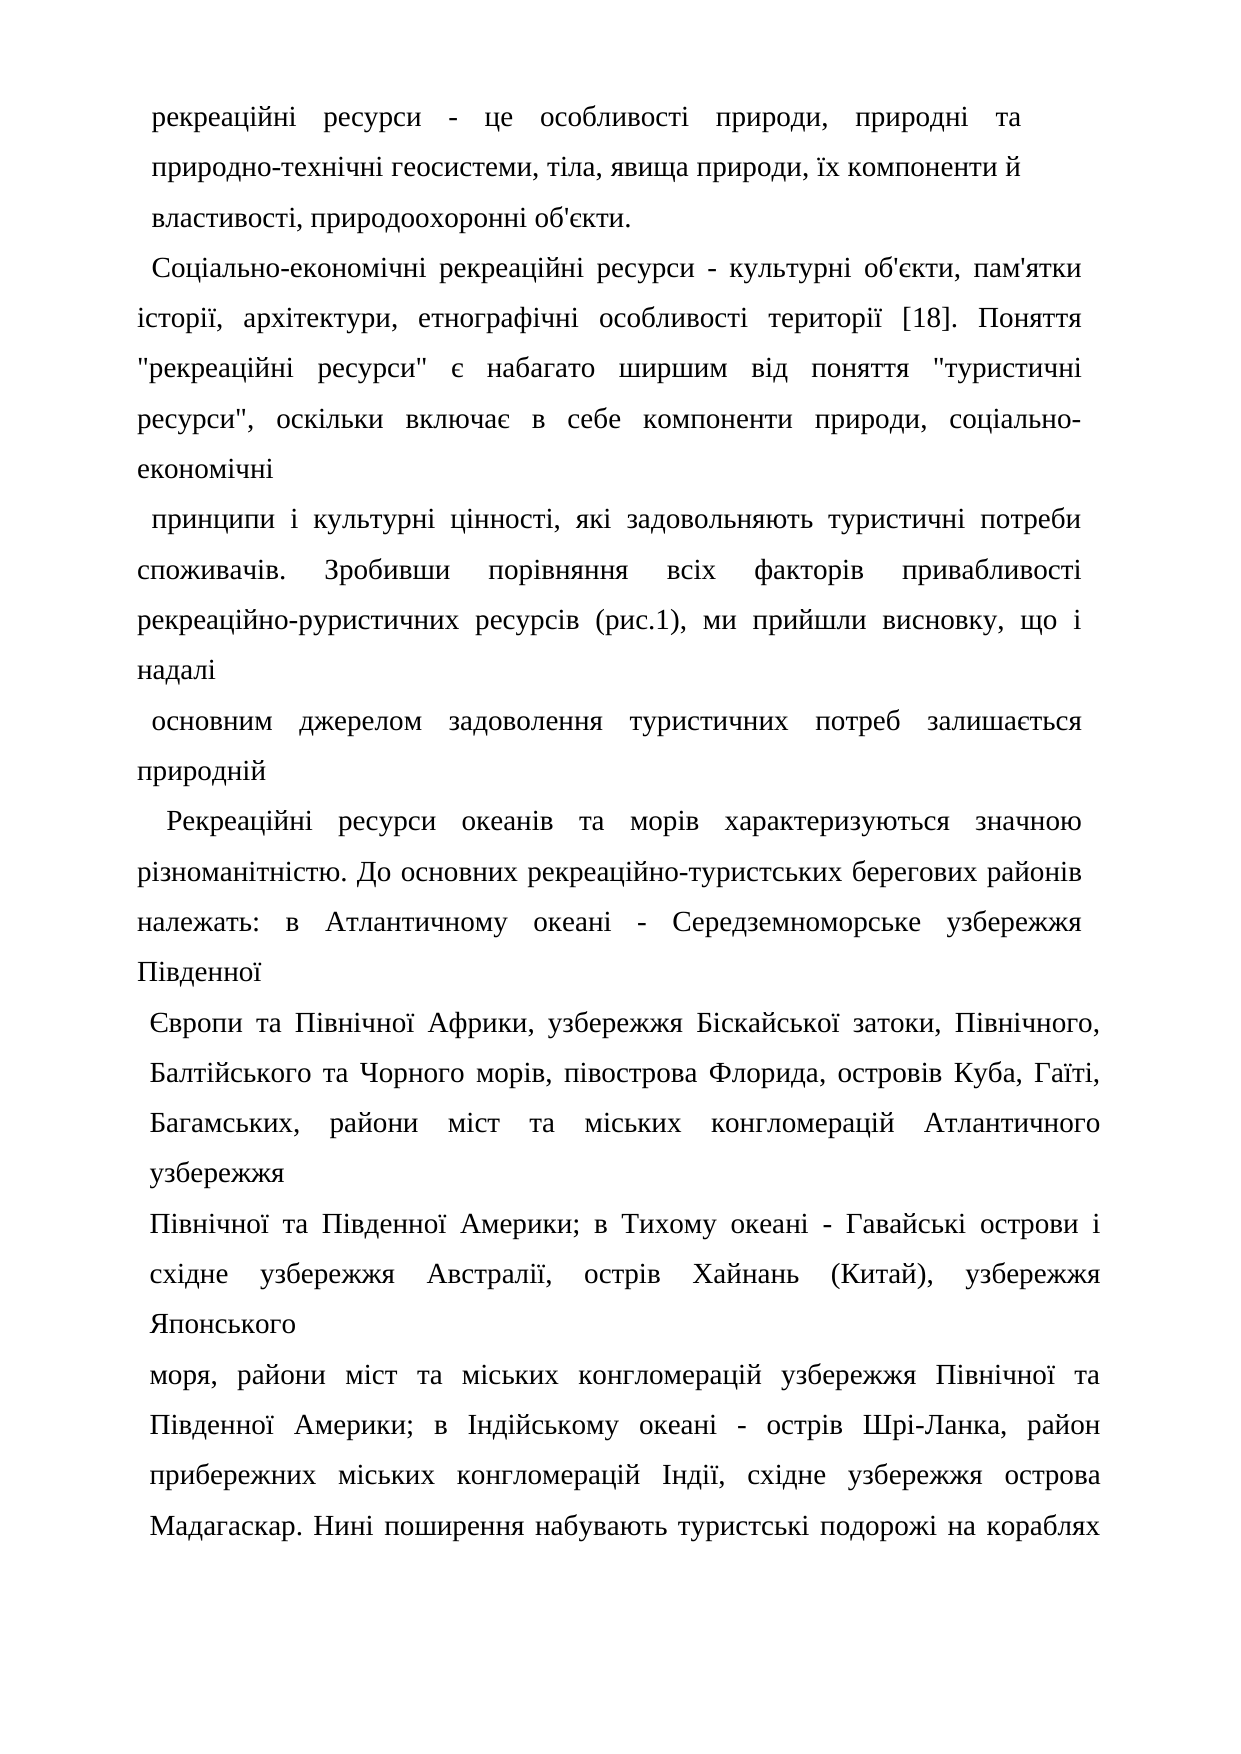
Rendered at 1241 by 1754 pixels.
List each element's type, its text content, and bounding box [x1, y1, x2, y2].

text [149, 1357, 1101, 1541]
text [151, 99, 1022, 233]
text Північної та Південної Америки; в Тихому океані - Гавайські острови і східне узбережжя Австралії, острів Хайнань (Китай), узбережжя Японського [149, 1206, 1101, 1340]
text принципи і культурні цінності, які задовольняють туристичні потреби споживачів. Зробивши порівняння всіх факторів привабливості рекреаційно-руристичних ресурсів (рис.1), ми прийшли висновку, що і надалі [137, 502, 1082, 686]
text Європи та Північної Африки, узбережжя Біскайської затоки, Північного, Балтійського та Чорного морів, півострова Флорида, островів Куба, Гаїті, Багамських, райони міст та міських конгломерацій Атлантичного узбережжя [149, 1005, 1101, 1189]
text Соціально-економічні рекреаційні ресурси - культурні об'єкти, пам'ятки історії, архітектури, етнографічні особливості території [18]. Поняття "рекреаційні ресурси" є набагато ширшим від поняття "туристичні ресурси", оскільки включає в себе компоненти природи, соціально- економічні [137, 250, 1082, 485]
text Рекреаційні ресурси океанів та морів характеризуються значною різноманітністю. До основних рекреаційно-туристських берегових районів належать: в Атлантичному океані - Середземноморське узбережжя Південної [137, 803, 1082, 988]
text основним джерелом задоволення туристичних потреб залишається природній [137, 703, 1082, 787]
